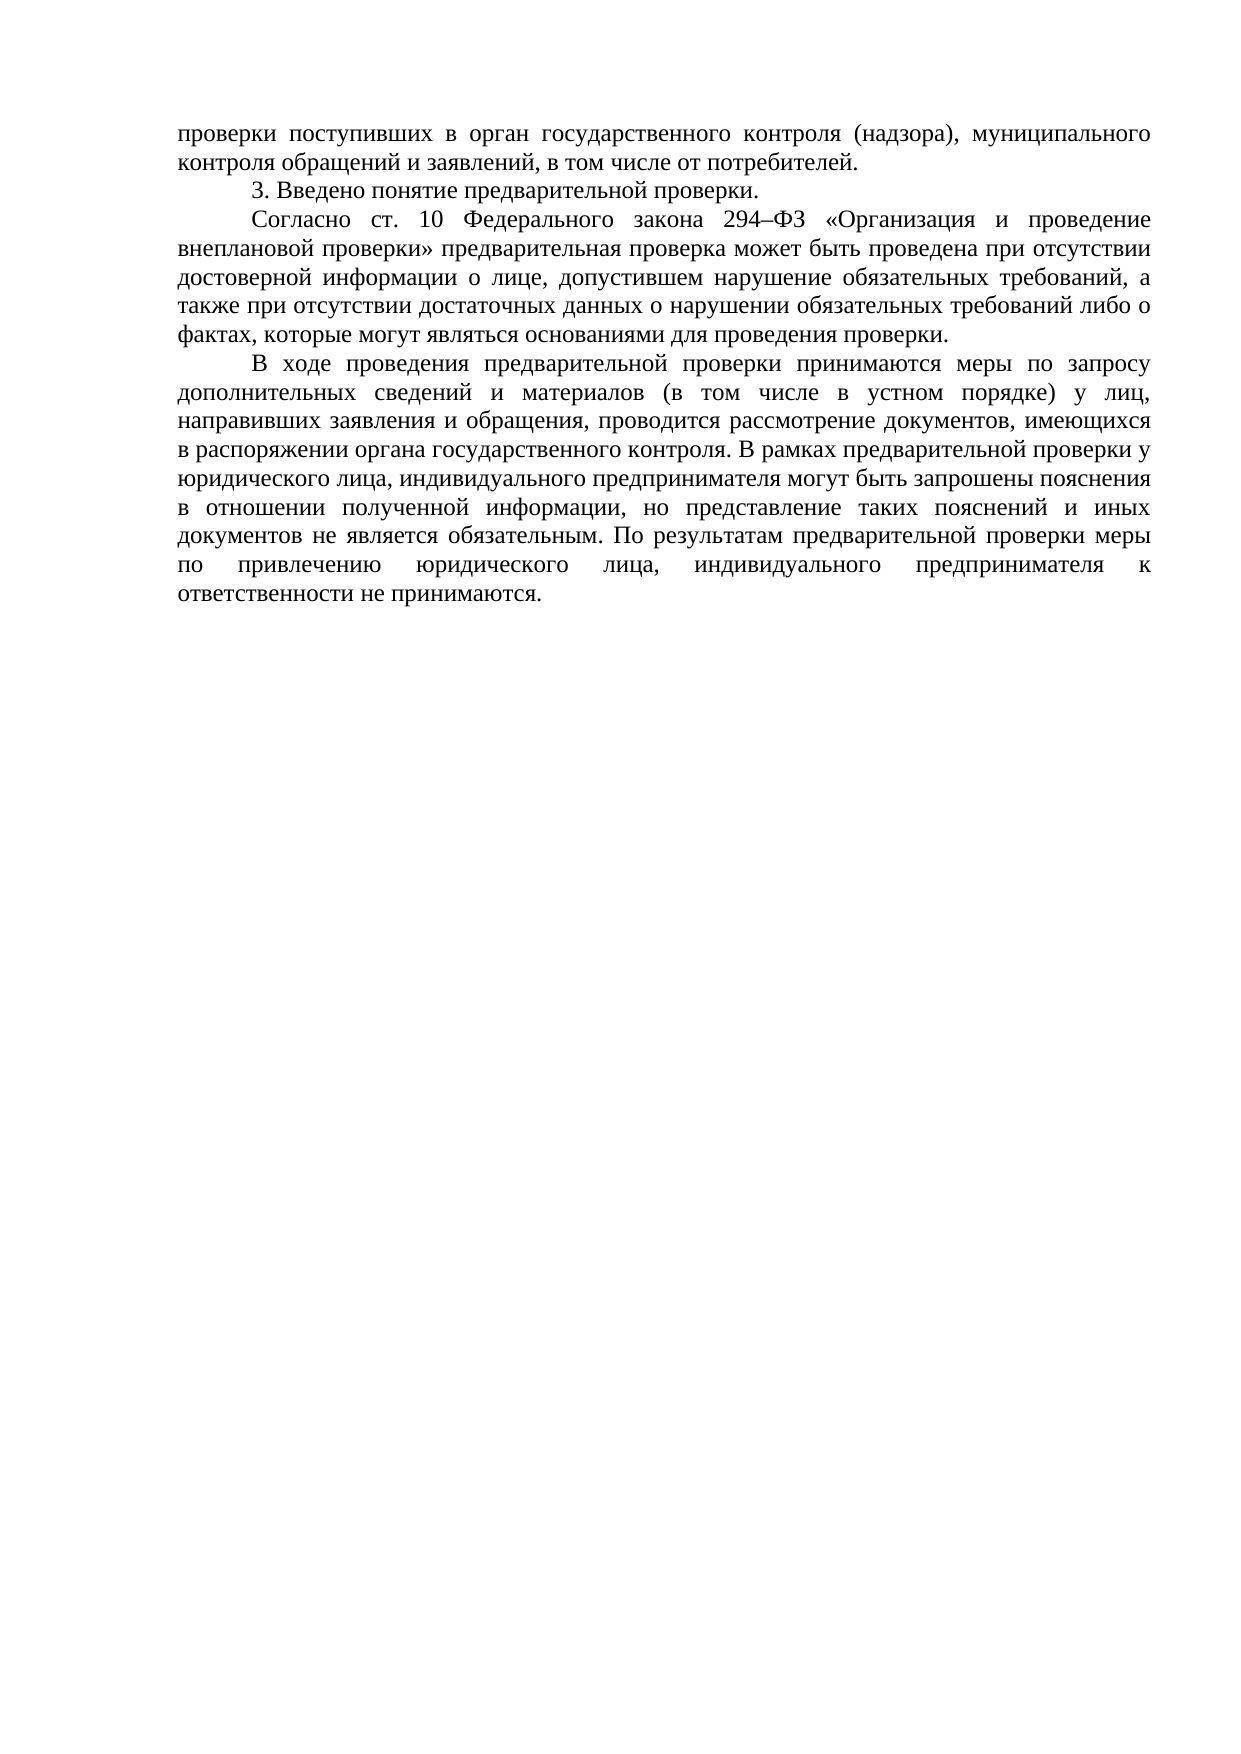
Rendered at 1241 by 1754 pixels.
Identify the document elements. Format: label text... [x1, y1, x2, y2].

text 3. Введено понятие предварительной проверки. [177, 176, 1152, 204]
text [177, 118, 1152, 176]
text Согласно ст. 10 Федерального закона 294–ФЗ «Организация и проведение внеплановой проверки» предварительная проверка может быть проведена при отсутствии достоверной информации о лице, допустившем нарушение обязательных требований, а также при отсутствии достаточных данных о нарушении обязательных требований либо о фактах, которые могут являться основаниями для проведения проверки. [177, 204, 1152, 348]
text В ходе проведения предварительной проверки принимаются меры по запросу дополнительных сведений и материалов (в том числе в устном порядке) у лиц, направивших заявления и обращения, проводится рассмотрение документов, имеющихся в распоряжении органа государственного контроля. В рамках предварительной проверки у юридического лица, индивидуального предпринимателя могут быть запрошены пояснения в отношении полученной информации, но представление таких пояснений и иных документов не является обязательным. По результатам предварительной проверки меры по привлечению юридического лица, индивидуального предпринимателя к ответственности не принимаются. [177, 348, 1152, 607]
